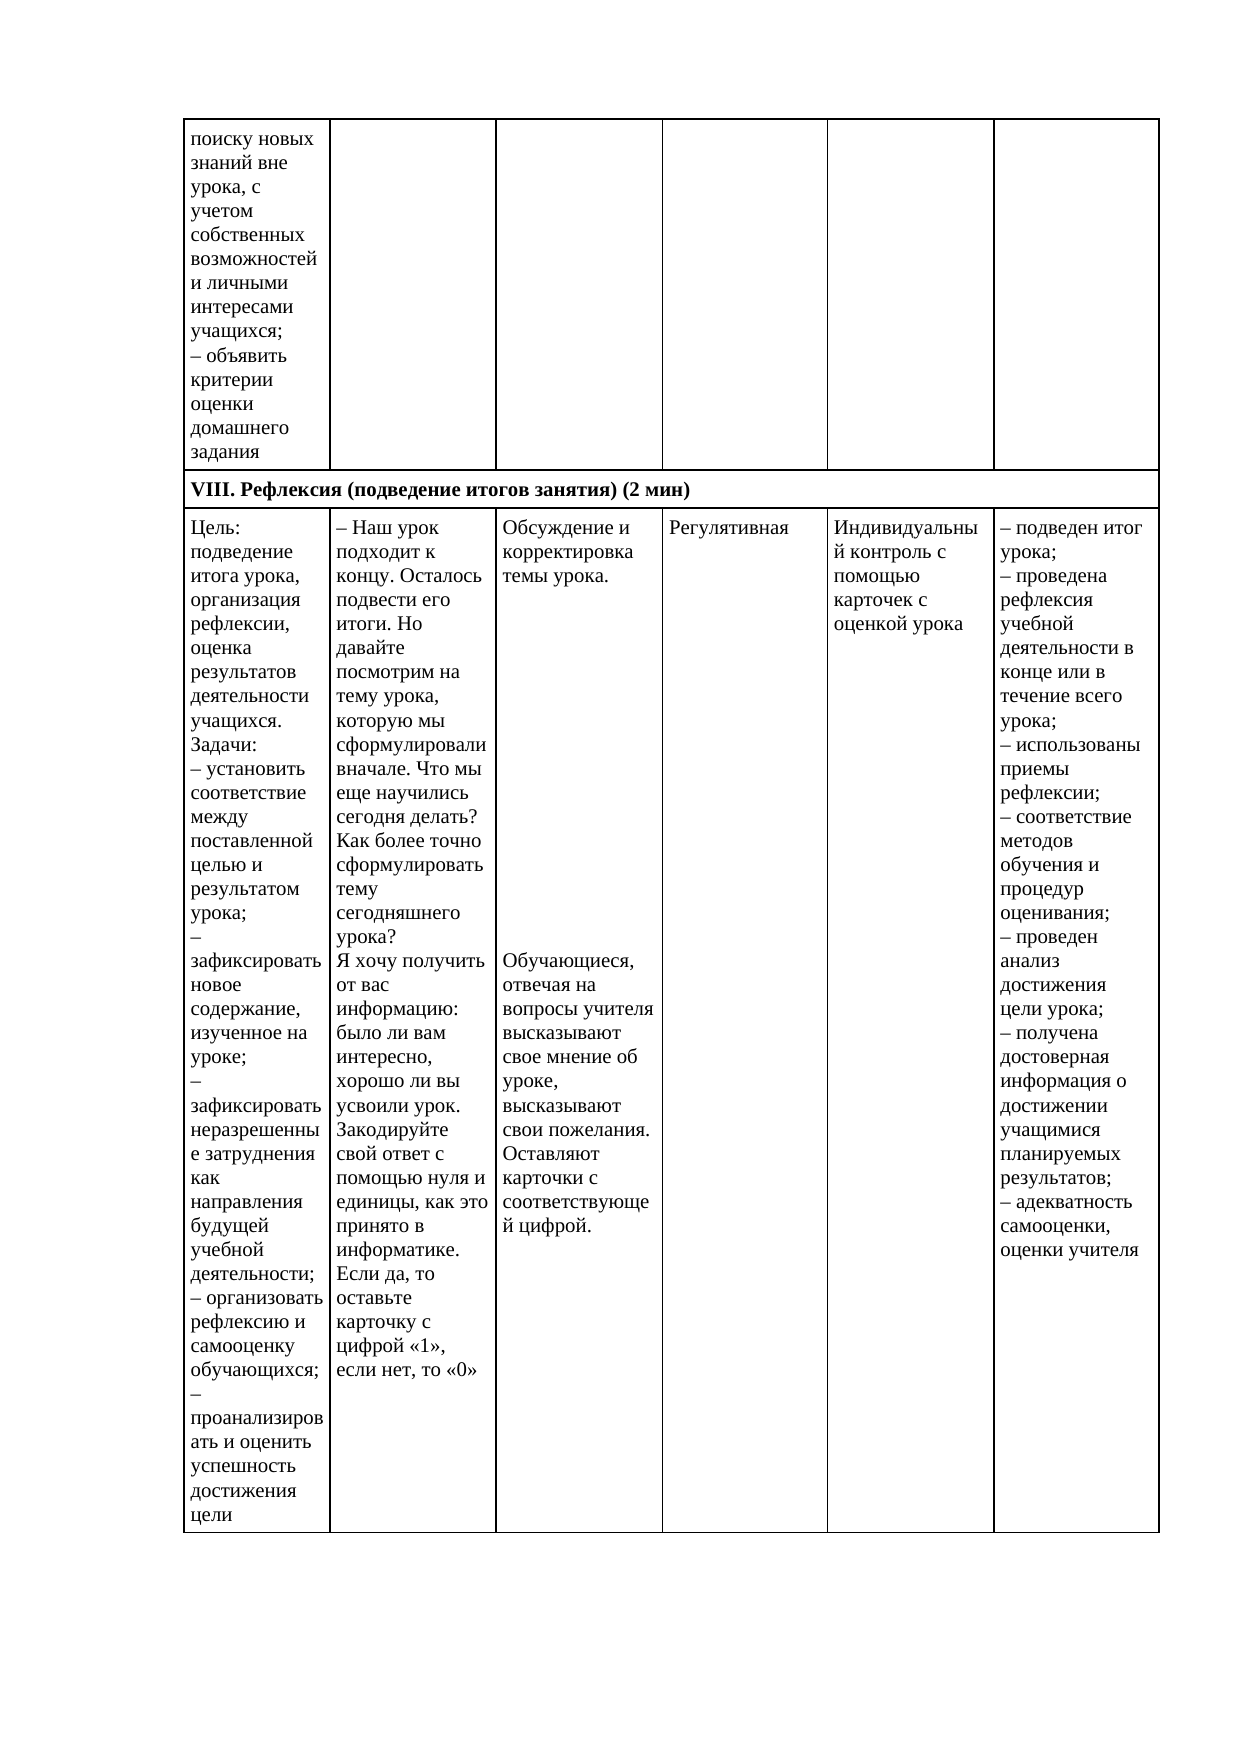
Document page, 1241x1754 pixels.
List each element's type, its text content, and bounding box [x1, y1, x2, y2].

table_cell Цель: подведение итога урока, организация рефлексии, оценка результатов деятельности учащихся. Задачи: – установить соответствие между поставленной целью и результатом урока; – зафиксировать новое содержание, изученное на уроке; – зафиксировать неразрешенные затруднения как направления будущей учебной деятельности; – организовать рефлексию и самооценку обучающихся; – проанализировать и оценить успешность достижения цели [185, 509, 329, 1532]
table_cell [995, 120, 1158, 469]
table_cell – подведен итог урока; – проведена рефлексия учебной деятельности в конце или в течение всего урока; – использованы приемы рефлексии; – соответствие методов обучения и процедур оценивания; – проведен анализ достижения цели урока; – получена достоверная информация о достижении учащимися планируемых результатов; – адекватность самооценки, оценки учителя [995, 509, 1158, 1532]
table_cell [331, 120, 495, 469]
table_cell Регулятивная [663, 509, 827, 1532]
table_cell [185, 120, 329, 469]
table_cell Обсуждение и корректировка темы урока. Обучающиеся, отвечая на вопросы учителя высказывают свое мнение об уроке, высказывают свои пожелания. Оставляют карточки с соответствующей цифрой. [497, 509, 662, 1532]
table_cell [828, 120, 993, 469]
table_cell – Наш урок подходит к концу. Осталось подвести его итоги. Но давайте посмотрим на тему урока, которую мы сформулировали вначале. Что мы еще научились сегодня делать? Как более точно сформулировать тему сегодняшнего урока? Я хочу получить от вас информацию: было ли вам интересно, хорошо ли вы усвоили урок. Закодируйте свой ответ с помощью нуля и единицы, как это принято в информатике. Если да, то оставьте карточку с цифрой «1», если нет, то «0» [331, 509, 495, 1532]
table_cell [663, 120, 827, 469]
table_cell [497, 120, 662, 469]
table_cell VIII. Рефлексия (подведение итогов занятия) (2 мин) [185, 471, 1158, 507]
table_cell Индивидуальный контроль с помощью карточек с оценкой урока [828, 509, 993, 1532]
